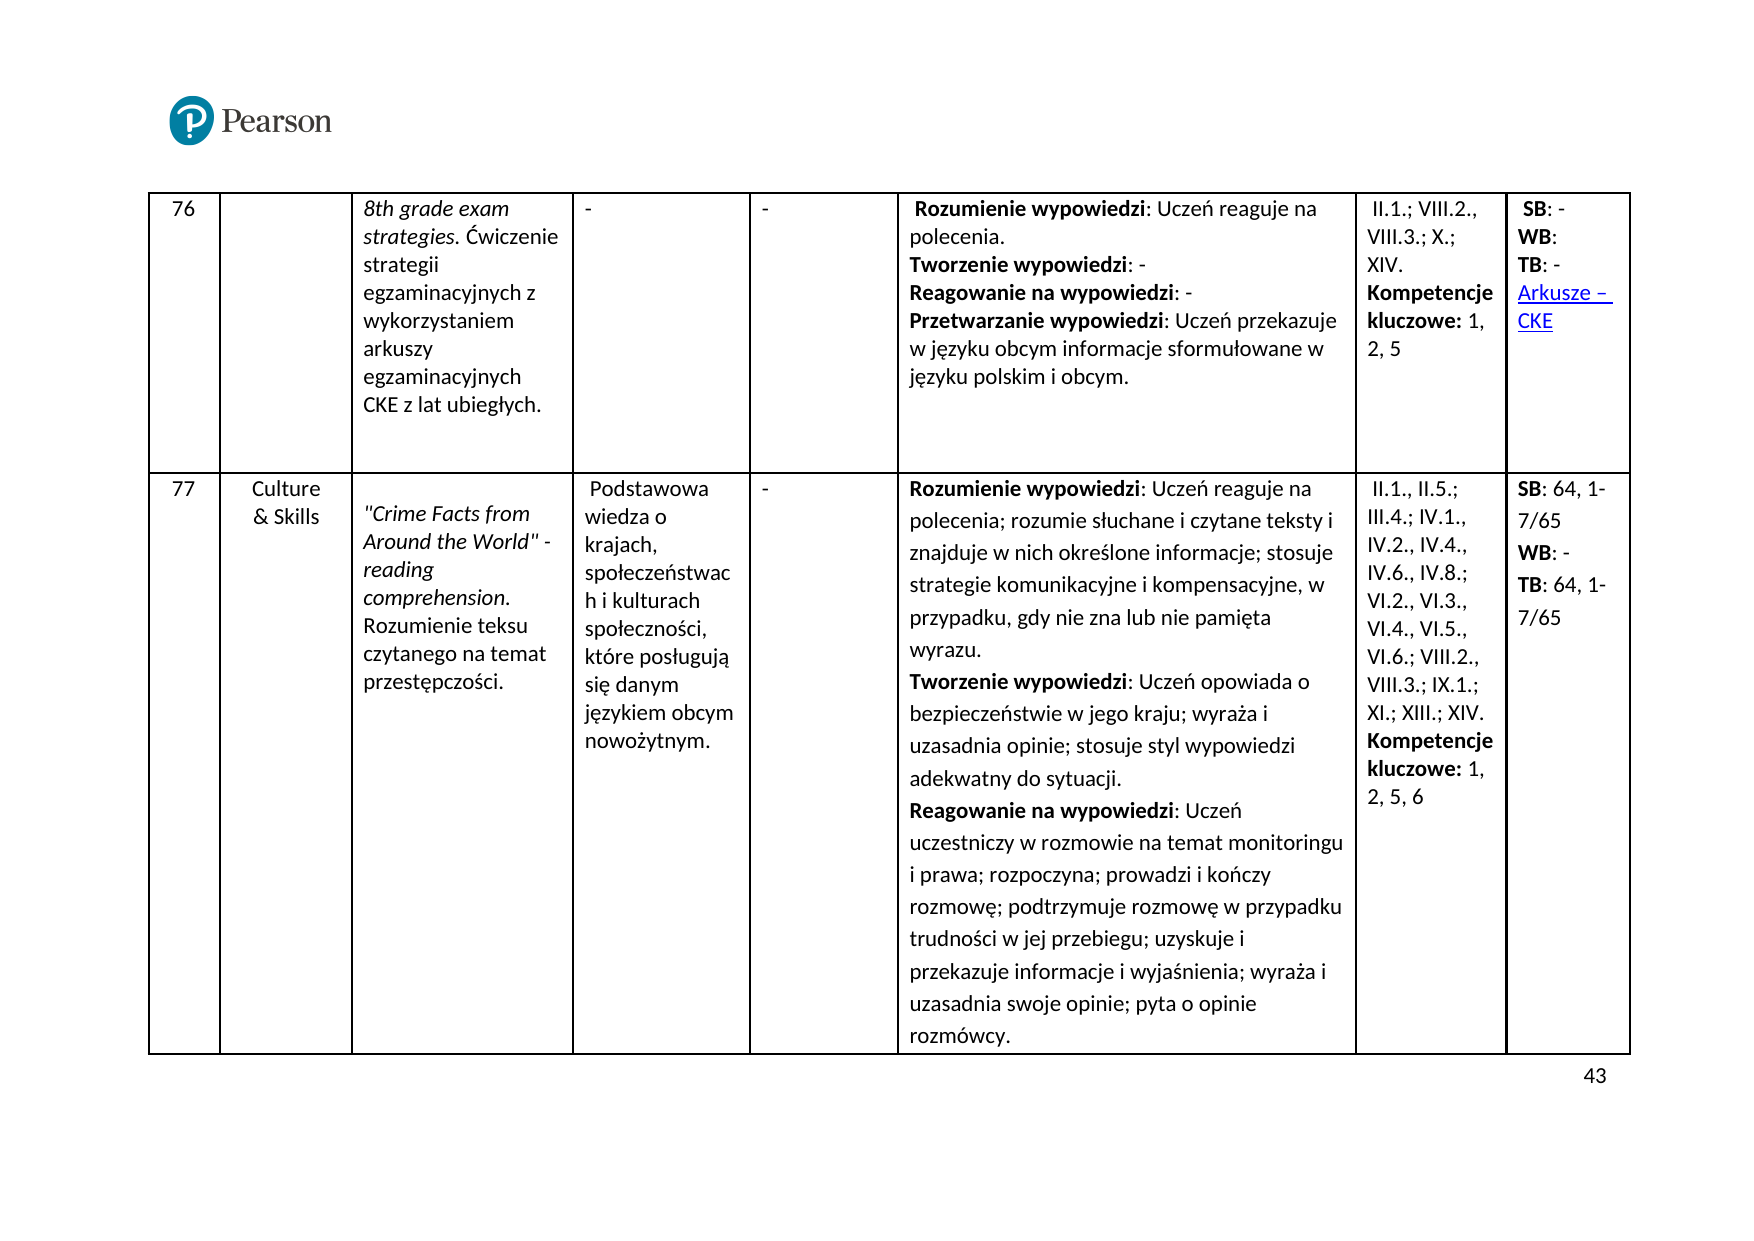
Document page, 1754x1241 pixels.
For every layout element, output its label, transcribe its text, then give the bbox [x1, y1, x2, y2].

table_cell "Crime Facts from Around the World" - reading comprehension. Rozumienie teksu czytanego na temat przestępczości. [353, 474, 572, 1053]
table_cell 77 [150, 474, 219, 1053]
table_cell II.1.; VIII.2., VIII.3.; X.; XIV. Kompetencje kluczowe: 1, 2, 5 [1357, 194, 1505, 472]
table_cell [221, 194, 351, 472]
table_cell Culture & Skills [221, 474, 351, 1053]
table_cell - [751, 194, 897, 472]
table_cell SB: 64, 1-7/65 WB: - TB: 64, 1-7/65 [1508, 474, 1629, 1053]
picture [147, 73, 354, 168]
table_cell 8th grade exam strategies. Ćwiczenie strategii egzaminacyjnych z wykorzystaniem arkuszy egzaminacyjnych CKE z lat ubiegłych. [353, 194, 572, 472]
table_cell - [574, 194, 749, 472]
table_cell Podstawowa wiedza o krajach, społeczeństwach i kulturach społeczności, które posługują się danym językiem obcym nowożytnym. [574, 474, 749, 1053]
table_cell - [751, 474, 897, 1053]
table_cell SB: - WB: TB: - [1508, 194, 1629, 472]
table_cell 76 [150, 194, 219, 472]
